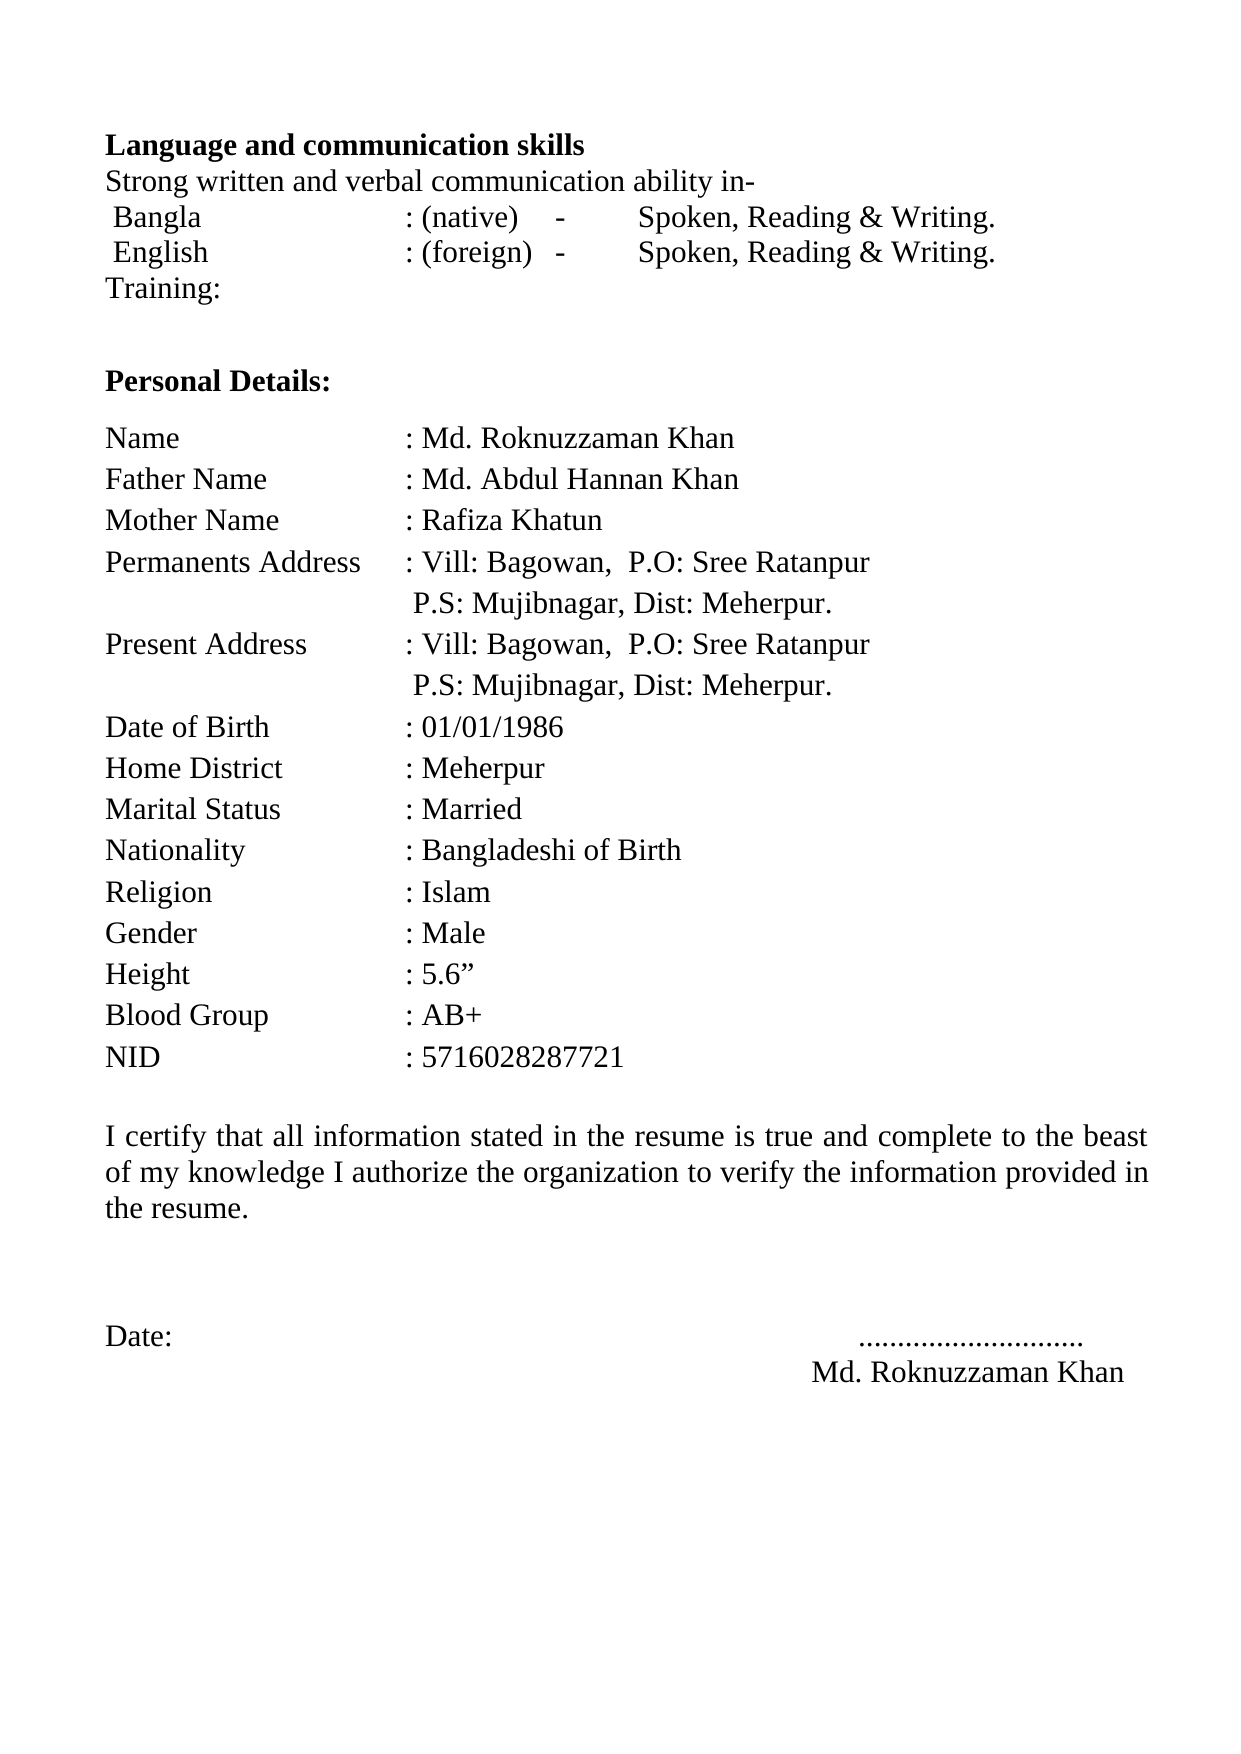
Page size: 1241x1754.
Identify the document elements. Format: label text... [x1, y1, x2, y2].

text Name : Md. Roknuzzaman Khan [105, 419, 1150, 455]
text Mother Name : Rafiza Khatun [105, 502, 1150, 538]
text Permanents Address : Vill: Bagowan, P.O: Sree Ratanpur [105, 543, 1150, 579]
text Date: ............................. [105, 1317, 1150, 1353]
text Date of Birth : 01/01/1986 [105, 708, 1150, 744]
text P.S: Mujibnagar, Dist: Meherpur. [105, 584, 1150, 620]
text Home District : Meherpur [105, 749, 1150, 785]
text Bangla : (native) - Spoken, Reading & Writing. [105, 198, 1150, 234]
text Father Name : Md. Abdul Hannan Khan [105, 460, 1150, 496]
text Gender : Male [105, 914, 1150, 950]
text Blood Group : AB+ [105, 997, 1150, 1033]
text Language and communication skills [105, 126, 1150, 162]
text Training: [105, 270, 1150, 306]
text Strong written and verbal communication ability in- [105, 162, 1150, 198]
text Marital Status : Married [105, 790, 1150, 826]
text Personal Details: [105, 362, 1150, 398]
text Present Address : Vill: Bagowan, P.O: Sree Ratanpur [105, 625, 1150, 661]
text Nationality : Bangladeshi of Birth [105, 832, 1150, 868]
text Religion : Islam [105, 873, 1150, 909]
text I certify that all information stated in the resume is true and complete to the beast of my knowledge I authorize the organization to verify the information provided in the resume. [105, 1117, 1150, 1225]
text Height : 5.6” [105, 955, 1150, 991]
text Md. Roknuzzaman Khan [255, 1353, 1150, 1389]
text P.S: Mujibnagar, Dist: Meherpur. [105, 667, 1150, 703]
text NID : 5716028287721 [105, 1038, 1150, 1074]
text English : (foreign) - Spoken, Reading & Writing. [105, 234, 1150, 270]
